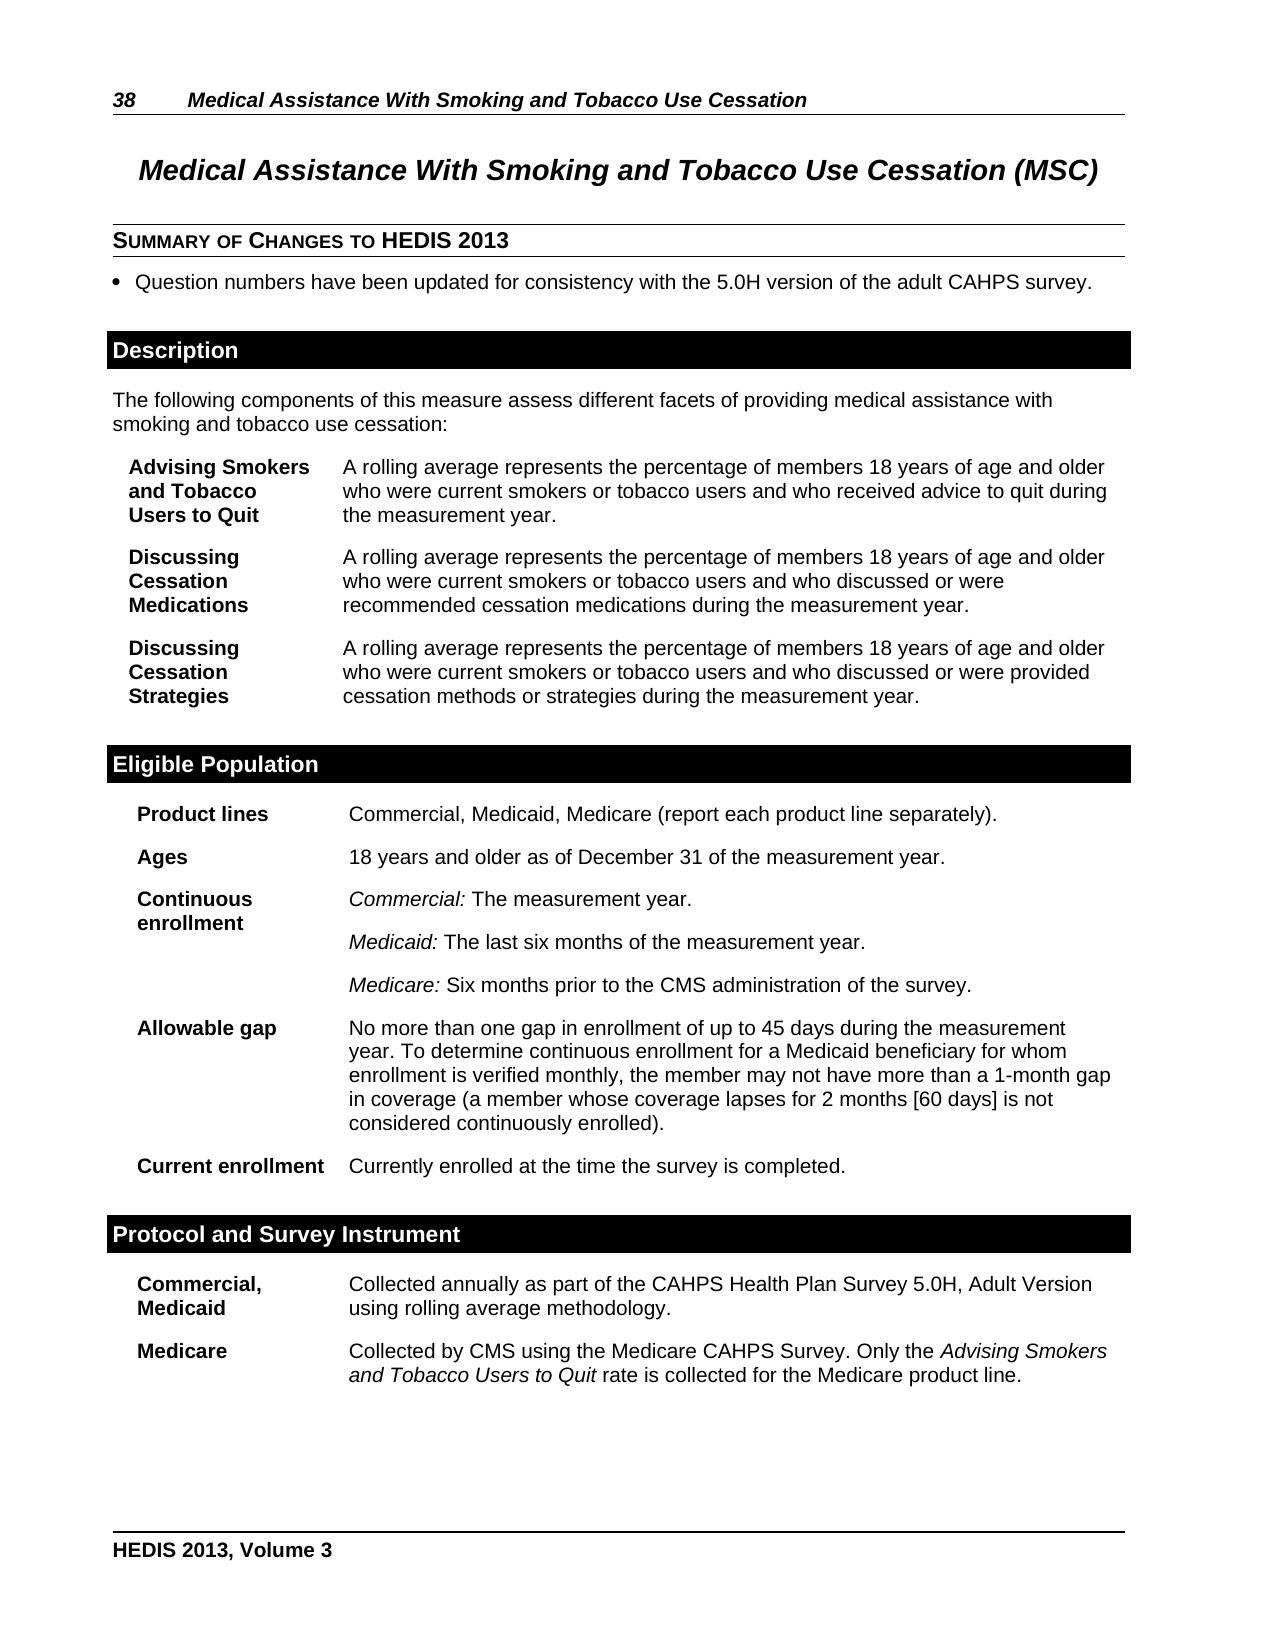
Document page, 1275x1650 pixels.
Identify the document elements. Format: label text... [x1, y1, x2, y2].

subtitle Summary of Changes to HEDIS 2013 [112, 225, 1125, 257]
table_cell Currently enrolled at the time the survey is completed. [338, 1135, 1125, 1178]
text Protocol and Survey Instrument [108, 1217, 1129, 1252]
table_header Commercial, Medicaid [103, 1253, 337, 1320]
text Eligible Population [108, 747, 1129, 782]
text The following components of this measure assess different facets of providing medical assistance with smoking and tobacco use cessation: [112, 388, 1125, 436]
subtitle Medical Assistance With Smoking and Tobacco Use Cessation (MSC) [112, 153, 1125, 186]
table_header Commercial, Medicaid, Medicare (report each product line separately). [338, 783, 1125, 826]
text Description [108, 333, 1129, 368]
table_cell Commercial: The measurement year. Medicaid: The last six months of the measurement year. Medicare: Six months prior to the CMS administration of the survey. [338, 869, 1125, 997]
table_cell A rolling average represents the percentage of members 18 years of age and older who were current smokers or tobacco users and who discussed or were recommended cessation medications during the measurement year. [331, 526, 1125, 617]
text Question numbers have been updated for consistency with the 5.0H version of the adult CAHPS survey. [112, 270, 1125, 294]
table_header A rolling average represents the percentage of members 18 years of age and older who were current smokers or tobacco users and who received advice to quit during the measurement year. [331, 436, 1125, 526]
table_cell Ages [103, 826, 337, 868]
table_cell 18 years and older as of December 31 of the measurement year. [338, 826, 1125, 868]
table_cell Discussing Cessation Medications [94, 526, 331, 617]
table_cell Collected by CMS using the Medicare CAHPS Survey. Only the Advising Smokers and Tobacco Users to Quit rate is collected for the Medicare product line. [338, 1320, 1125, 1386]
table_cell Allowable gap [103, 997, 337, 1135]
table_header Advising Smokers and Tobacco Users to Quit [94, 436, 331, 526]
table_cell No more than one gap in enrollment of up to 45 days during the measurement year. To determine continuous enrollment for a Medicaid beneficiary for whom enrollment is verified monthly, the member may not have more than a 1-month gap in coverage (a member whose coverage lapses for 2 months [60 days] is not considered continuously enrolled). [338, 997, 1125, 1135]
table_cell Discussing Cessation Strategies [94, 617, 331, 708]
table_cell A rolling average represents the percentage of members 18 years of age and older who were current smokers or tobacco users and who discussed or were provided cessation methods or strategies during the measurement year. [331, 617, 1125, 708]
table_header Product lines [103, 783, 337, 826]
table_cell Current enrollment [103, 1135, 337, 1178]
table_cell Medicare [103, 1320, 337, 1386]
table_cell Continuous enrollment [103, 869, 337, 997]
table_header Collected annually as part of the CAHPS Health Plan Survey 5.0H, Adult Version using rolling average methodology. [338, 1253, 1125, 1320]
